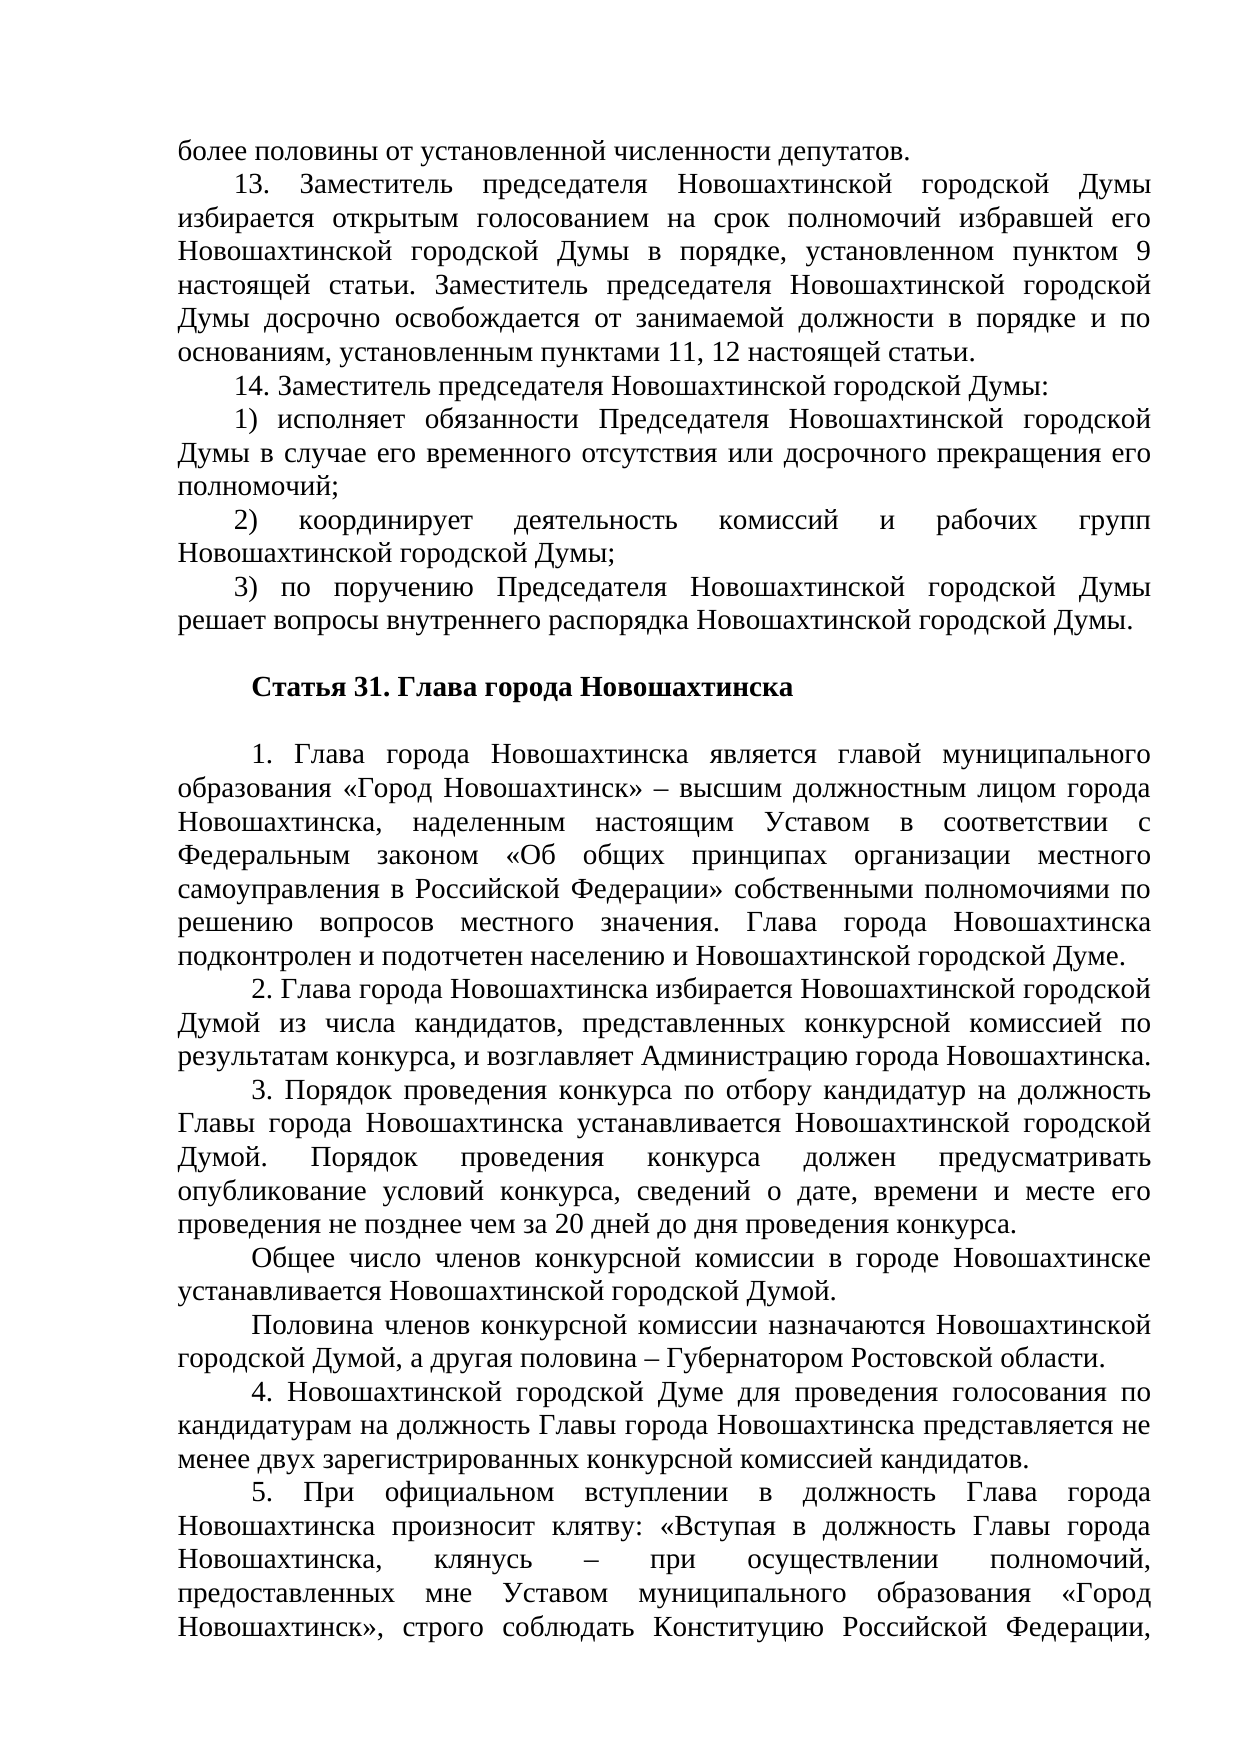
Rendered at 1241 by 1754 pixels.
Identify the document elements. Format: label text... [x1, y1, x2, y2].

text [177, 1474, 1152, 1642]
text 14. Заместитель председателя Новошахтинской городской Думы: [177, 368, 1152, 401]
list Статья 31. Глава города Новошахтинска [177, 669, 1152, 703]
text 4. Новошахтинской городской Думе для проведения голосования по кандидатурам на должность Главы города Новошахтинска представляется не менее двух зарегистрированных конкурсной комиссией кандидатов. [177, 1374, 1152, 1474]
text 1) исполняет обязанности Председателя Новошахтинской городской Думы в случае его временного отсутствия или досрочного прекращения его полномочий; [177, 401, 1152, 502]
text 3) по поручению Председателя Новошахтинской городской Думы решает вопросы внутреннего распорядка Новошахтинской городской Думы. [177, 569, 1152, 636]
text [177, 133, 1152, 166]
text 3. Порядок проведения конкурса по отбору кандидатур на должность Главы города Новошахтинска устанавливается Новошахтинской городской Думой. Порядок проведения конкурса должен предусматривать опубликование условий конкурса, сведений о дате, времени и месте его проведения не позднее чем за 20 дней до дня проведения конкурса. [177, 1072, 1152, 1240]
text Половина членов конкурсной комиссии назначаются Новошахтинской городской Думой, а другая половина – Губернатором Ростовской области. [177, 1307, 1152, 1374]
text 2. Глава города Новошахтинска избирается Новошахтинской городской Думой из числа кандидатов, представленных конкурсной комиссией по результатам конкурса, и возглавляет Администрацию города Новошахтинска. [177, 971, 1152, 1072]
text 2) координирует деятельность комиссий и рабочих групп Новошахтинской городской Думы; [177, 502, 1152, 569]
text 1. Глава города Новошахтинска является главой муниципального образования «Город Новошахтинск» – высшим должностным лицом города Новошахтинска, наделенным настоящим Уставом в соответствии с Федеральным законом «Об общих принципах организации местного самоуправления в Российской Федерации» собственными полномочиями по решению вопросов местного значения. Глава города Новошахтинска подконтролен и подотчетен населению и Новошахтинской городской Думе. [177, 737, 1152, 971]
text 13. Заместитель председателя Новошахтинской городской Думы избирается открытым голосованием на срок полномочий избравшей его Новошахтинской городской Думы в порядке, установленном пунктом 9 настоящей статьи. Заместитель председателя Новошахтинской городской Думы досрочно освобождается от занимаемой должности в порядке и по основаниям, установленным пунктами 11, 12 настоящей статьи. [177, 166, 1152, 368]
text Общее число членов конкурсной комиссии в городе Новошахтинске устанавливается Новошахтинской городской Думой. [177, 1240, 1152, 1307]
